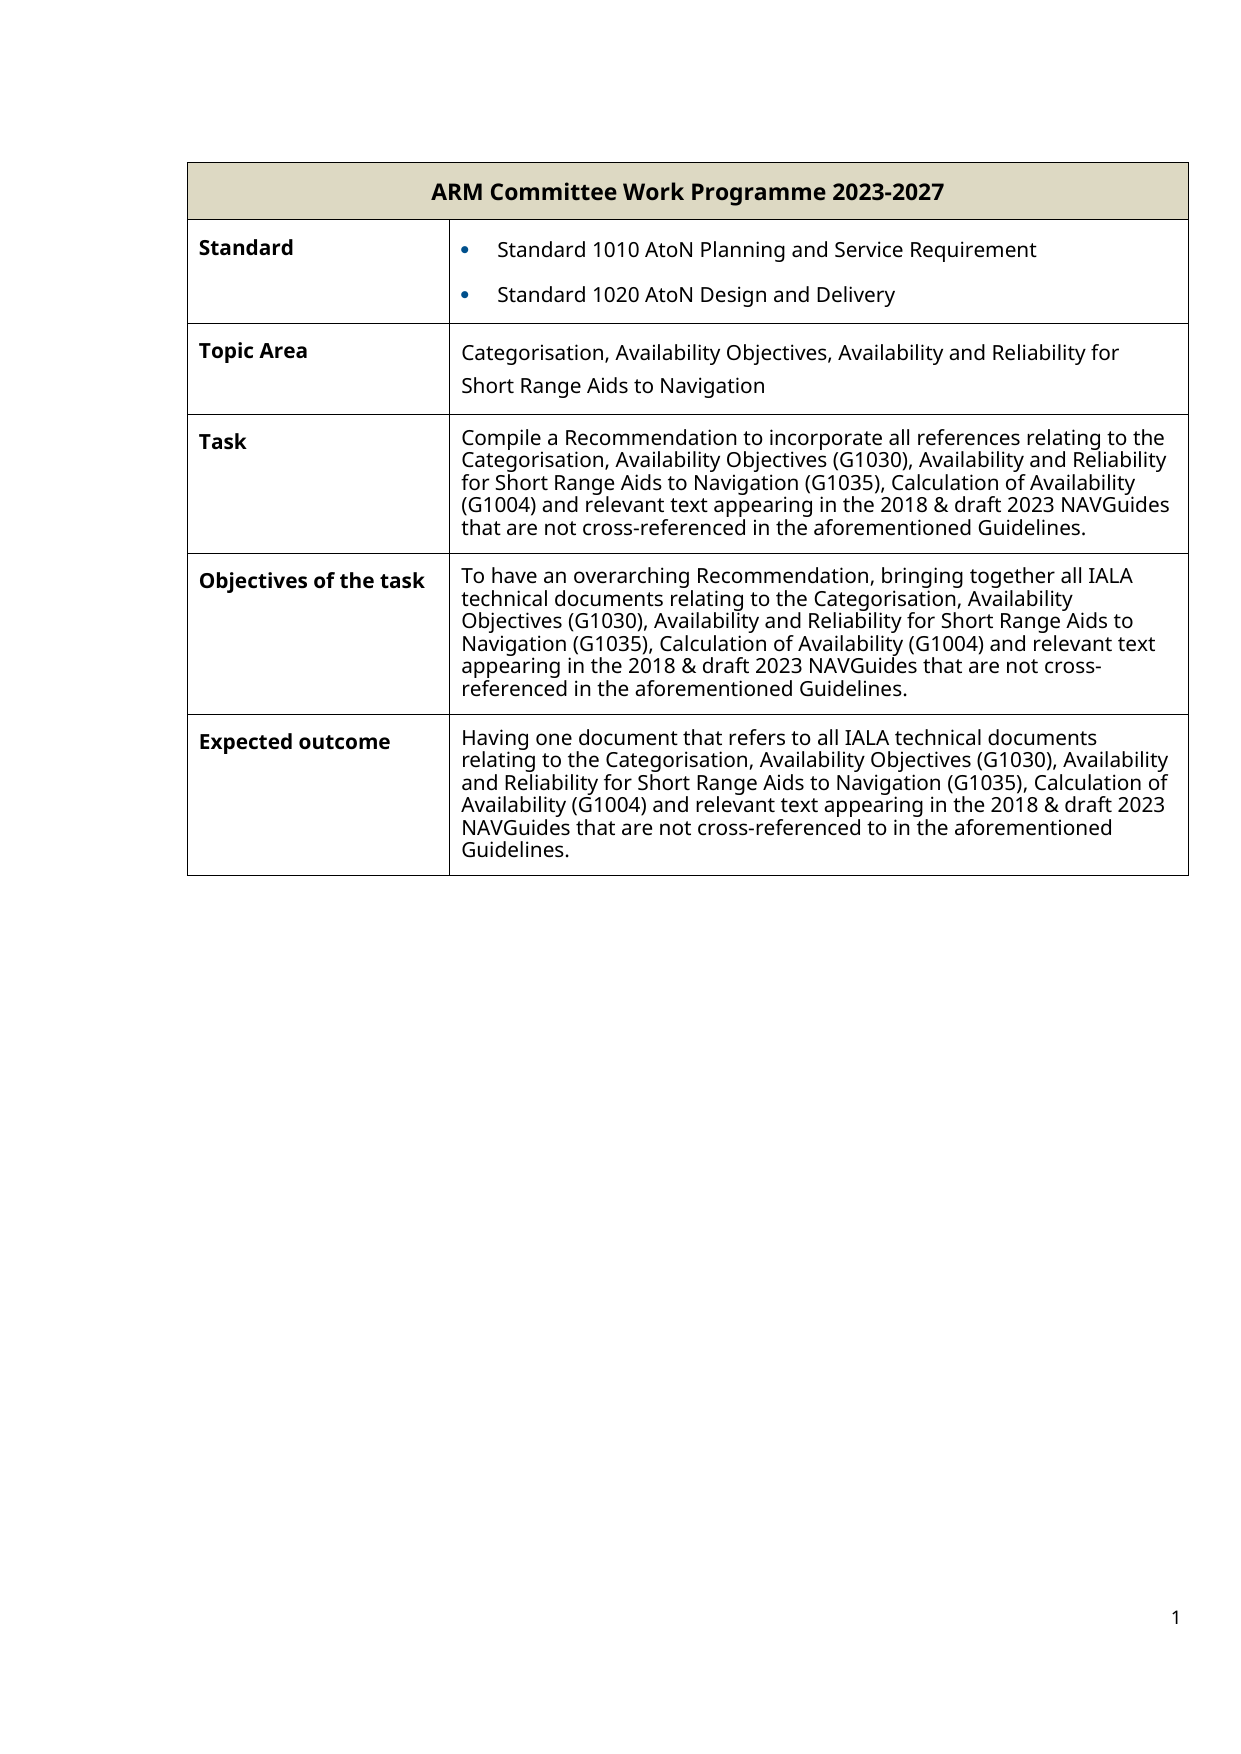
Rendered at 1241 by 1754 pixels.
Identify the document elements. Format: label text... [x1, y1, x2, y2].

table_cell Categorisation, Availability Objectives, Availability and Reliability for Short Range Aids to Navigation [450, 324, 1188, 414]
table_cell Objectives of the task [188, 554, 449, 713]
table_cell Compile a Recommendation to incorporate all references relating to the Categorisation, Availability Objectives (G1030), Availability and Reliability for Short Range Aids to Navigation (G1035), Calculation of Availability (G1004) and relevant text appearing in the 2018 & draft 2023 NAVGuides that are not cross-referenced in the aforementioned Guidelines. [450, 415, 1188, 552]
table_cell Expected outcome [188, 715, 449, 874]
table_cell To have an overarching Recommendation, bringing together all IALA technical documents relating to the Categorisation, Availability Objectives (G1030), Availability and Reliability for Short Range Aids to Navigation (G1035), Calculation of Availability (G1004) and relevant text appearing in the 2018 & draft 2023 NAVGuides that are not cross-referenced in the aforementioned Guidelines. [450, 554, 1188, 713]
table_cell Topic Area [188, 324, 449, 414]
table_header ARM Committee Work Programme 2023-2027 [188, 163, 1188, 219]
table_cell Standard 1010 AtoN Planning and Service Requirement Standard 1020 AtoN Design and Delivery [450, 220, 1188, 323]
table_cell Having one document that refers to all IALA technical documents relating to the Categorisation, Availability Objectives (G1030), Availability and Reliability for Short Range Aids to Navigation (G1035), Calculation of Availability (G1004) and relevant text appearing in the 2018 & draft 2023 NAVGuides that are not cross-referenced to in the aforementioned Guidelines. [450, 715, 1188, 874]
table_cell Standard [188, 220, 449, 323]
table_cell Task [188, 415, 449, 552]
